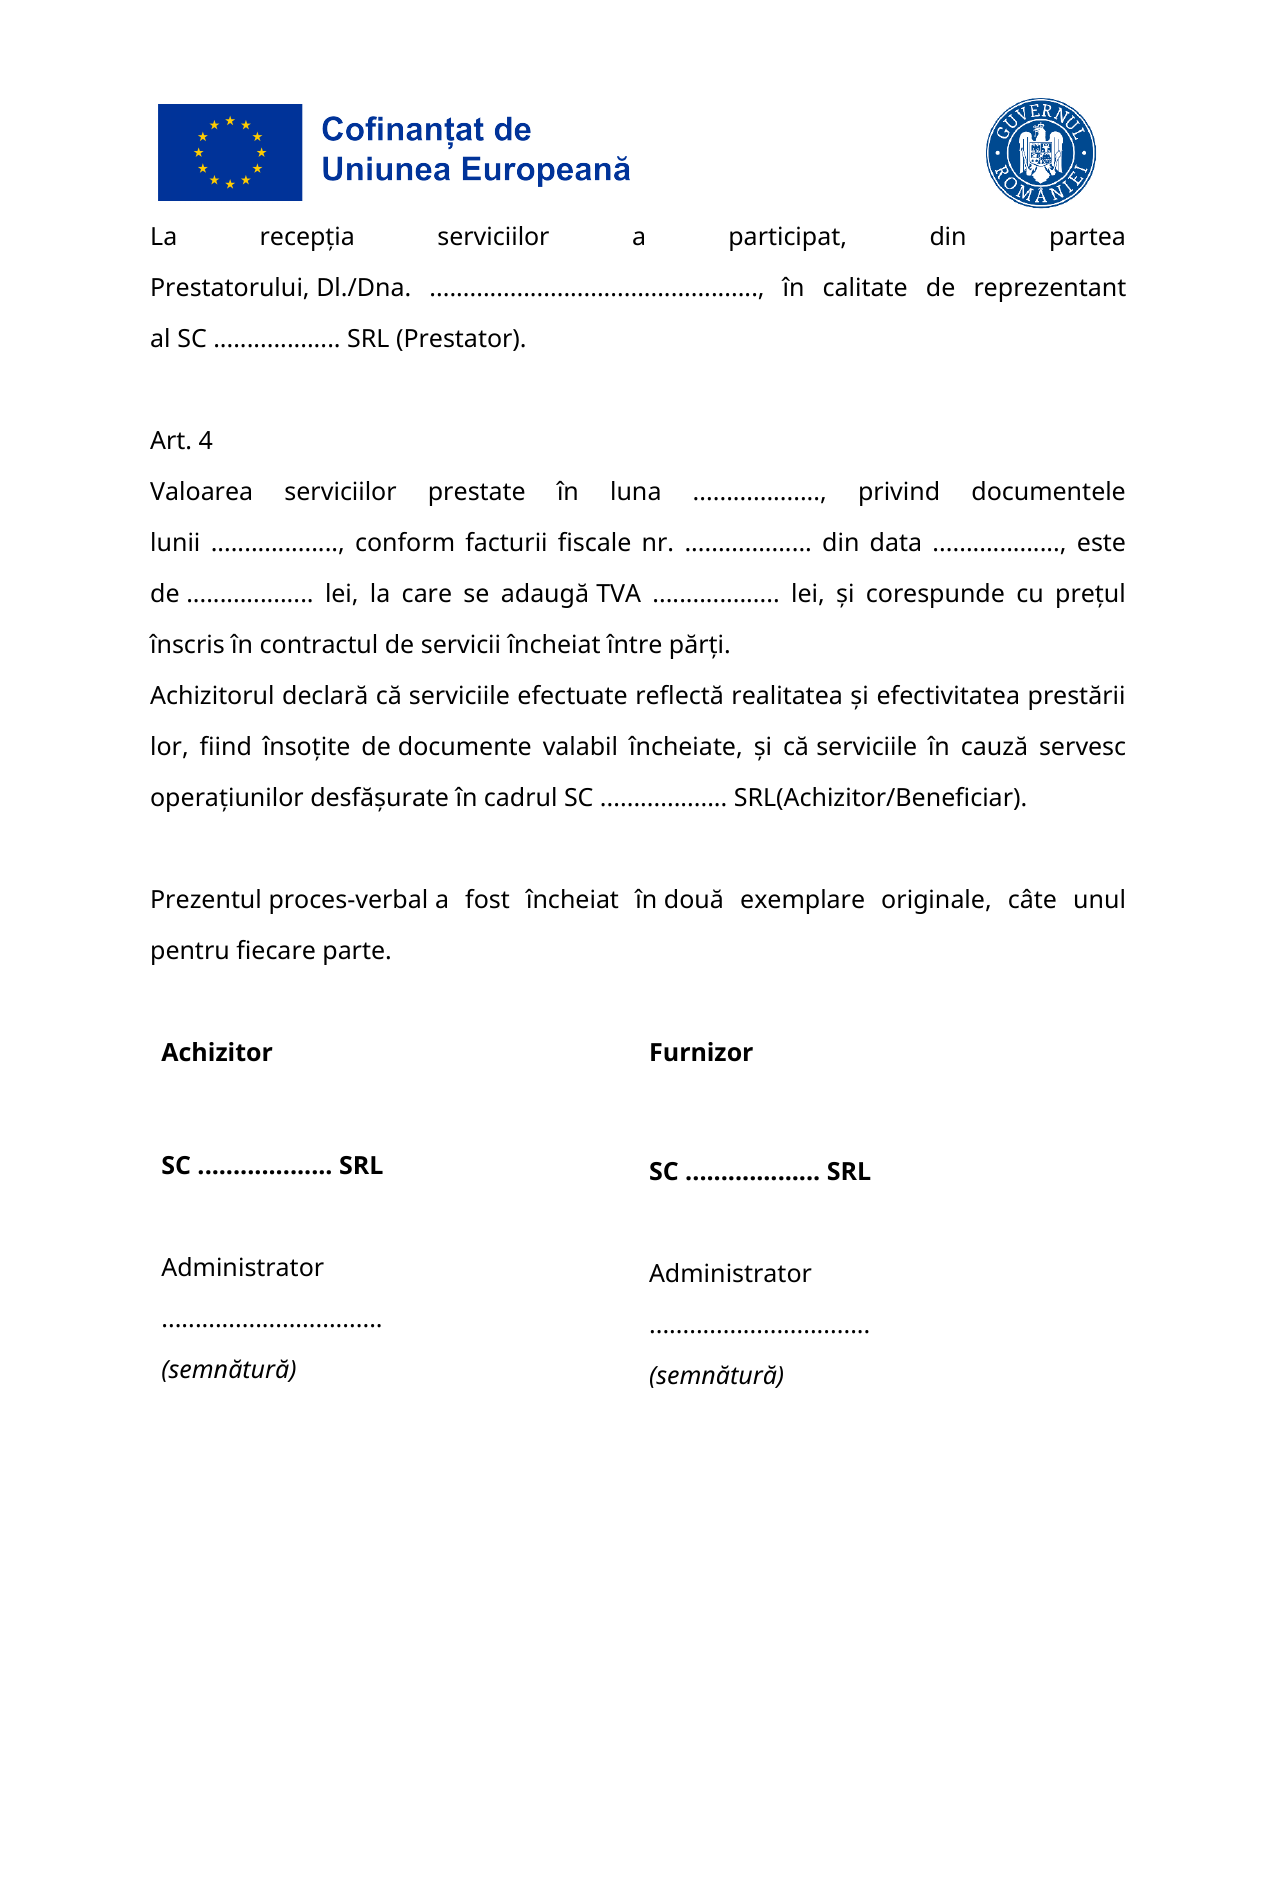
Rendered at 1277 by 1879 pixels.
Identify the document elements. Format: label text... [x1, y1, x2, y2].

table_cell SC ................... SRL Administrator ................................. (semnătură) [638, 1094, 1126, 1468]
text Valoarea serviciilor prestate în luna ..................., privind documentele lunii ..................., conform facturii fiscale nr. ................... din data ..................., este de ................... lei, la care se adaugă TVA ................... lei, și corespunde cu prețul înscris în contractul de servicii încheiat între părți. [150, 473, 1127, 661]
text La recepția serviciilor a participat, din partea Prestatorului, Dl./Dna. ................................................., în calitate de reprezentant al SC ................... SRL (Prestator). [150, 167, 1127, 354]
table_header Achizitor [150, 1035, 638, 1093]
picture [150, 96, 651, 167]
text Prezentul proces-verbal a fost încheiat în două exemplare originale, câte unul pentru fiecare parte. [150, 882, 1127, 967]
table_cell SC ................... SRL Administrator ................................. (semnătură) [150, 1094, 638, 1468]
picture [984, 96, 1097, 167]
text Achizitorul declară că serviciile efectuate reflectă realitatea și efectivitatea prestării lor, fiind însoțite de documente valabil încheiate, și că serviciile în cauză servesc operațiunilor desfășurate în cadrul SC ................... SRL(Achizitor/Beneficiar). [150, 677, 1127, 814]
table_header Furnizor [638, 1035, 1126, 1093]
text Art. 4 [150, 422, 1127, 456]
